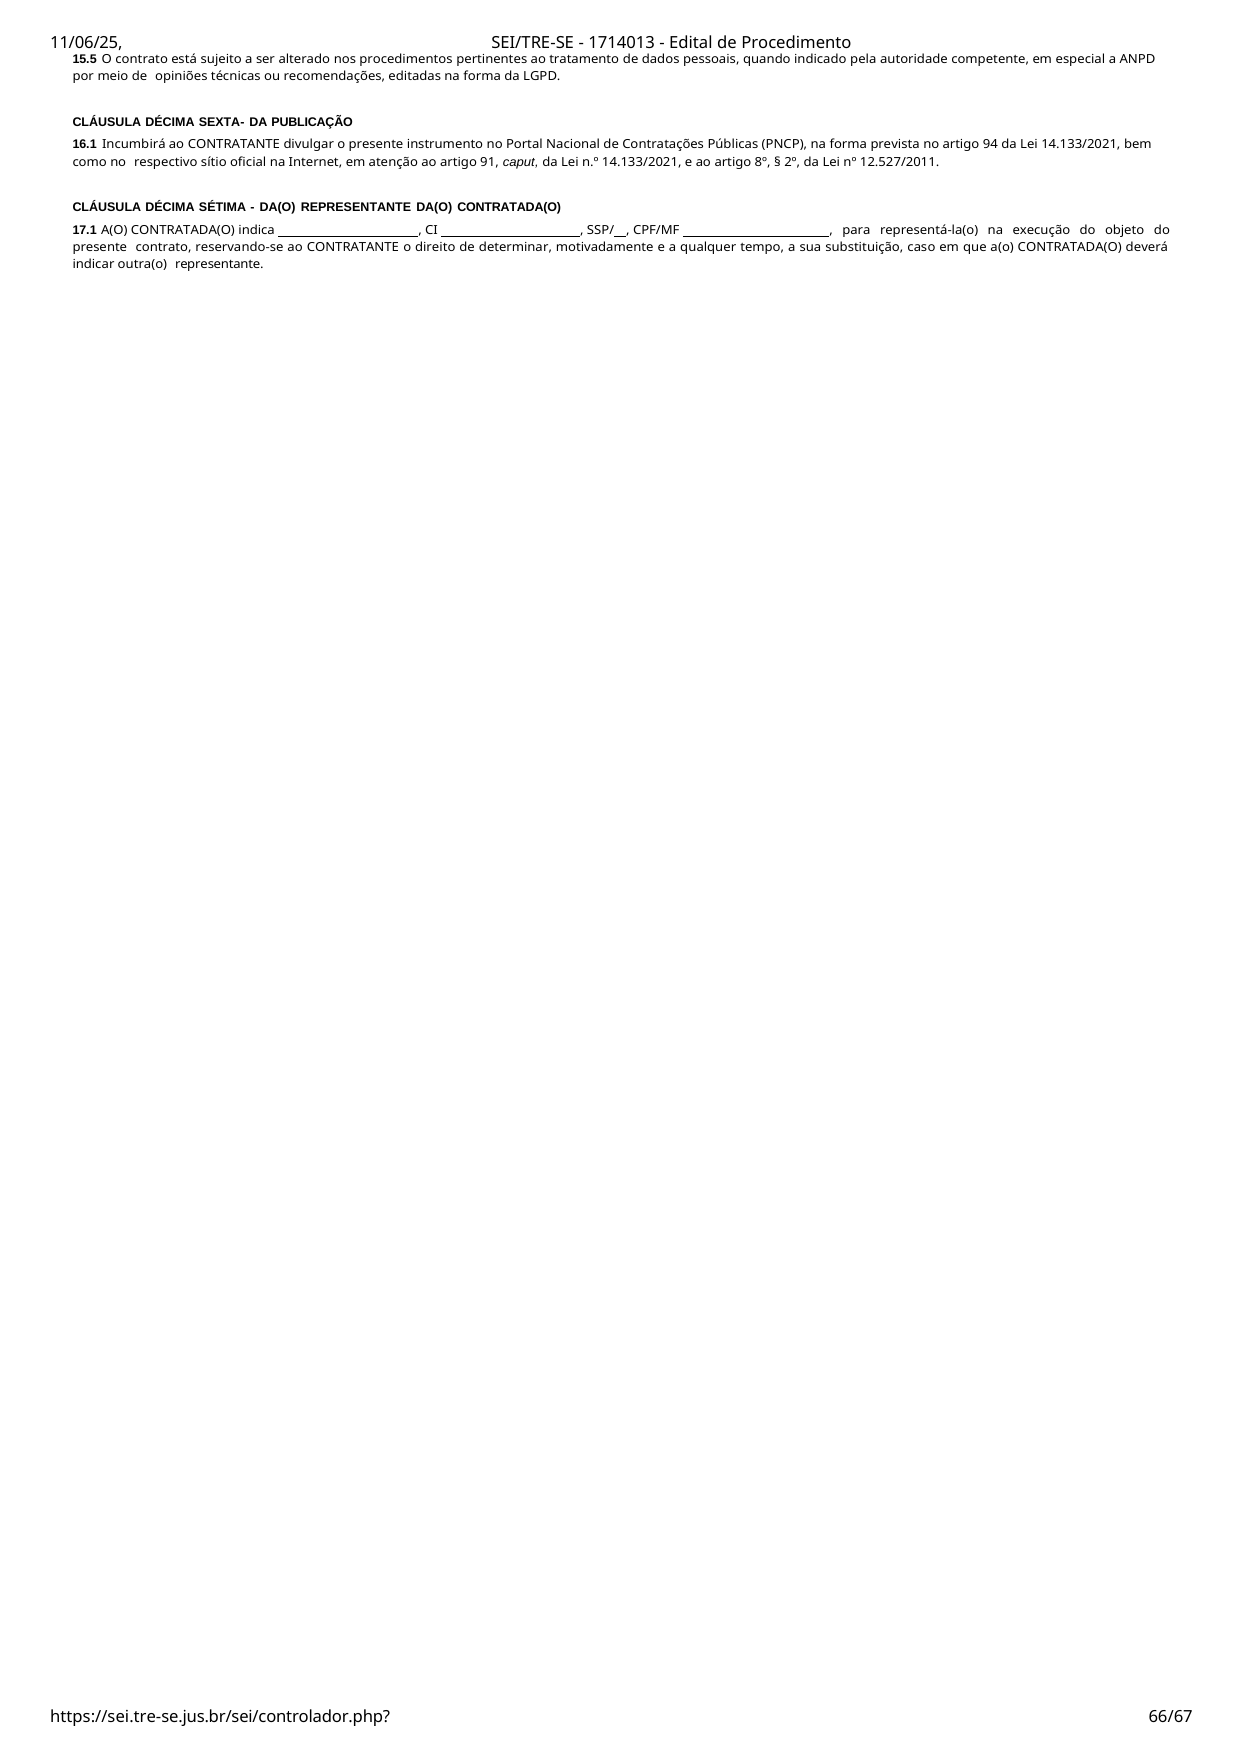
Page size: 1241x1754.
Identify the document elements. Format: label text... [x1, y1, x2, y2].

list O contrato está sujeito a ser alterado nos procedimentos pertinentes ao tratamento de dados pessoais, quando indicado pela autoridade competente, em especial a ANPD por meio de opiniões técnicas ou recomendações, editadas na forma da LGPD. [72, 50, 1170, 84]
subtitle CLÁUSULA DÉCIMA SÉTIMA - DA(O) REPRESENTANTE DA(O) CONTRATADA(O) [72, 200, 1196, 214]
list Incumbirá ao CONTRATANTE divulgar o presente instrumento no Portal Nacional de Contratações Públicas (PNCP), na forma prevista no artigo 94 da Lei 14.133/2021, bem como no respectivo sítio oficial na Internet, em atenção ao artigo 91, caput, da Lei n.º 14.133/2021, e ao artigo 8º, § 2º, da Lei nº 12.527/2011. [72, 136, 1170, 170]
subtitle CLÁUSULA DÉCIMA SEXTA- DA PUBLICAÇÃO [72, 114, 1196, 129]
list A(O) CONTRATADA(O) indica , CI , SSP/ , CPF/MF , para representá-la(o) na execução do objeto do presente contrato, reservando-se ao CONTRATANTE o direito de determinar, motivadamente e a qualquer tempo, a sua substituição, caso em que a(o) CONTRATADA(O) deverá indicar outra(o) representante. [72, 221, 1170, 273]
